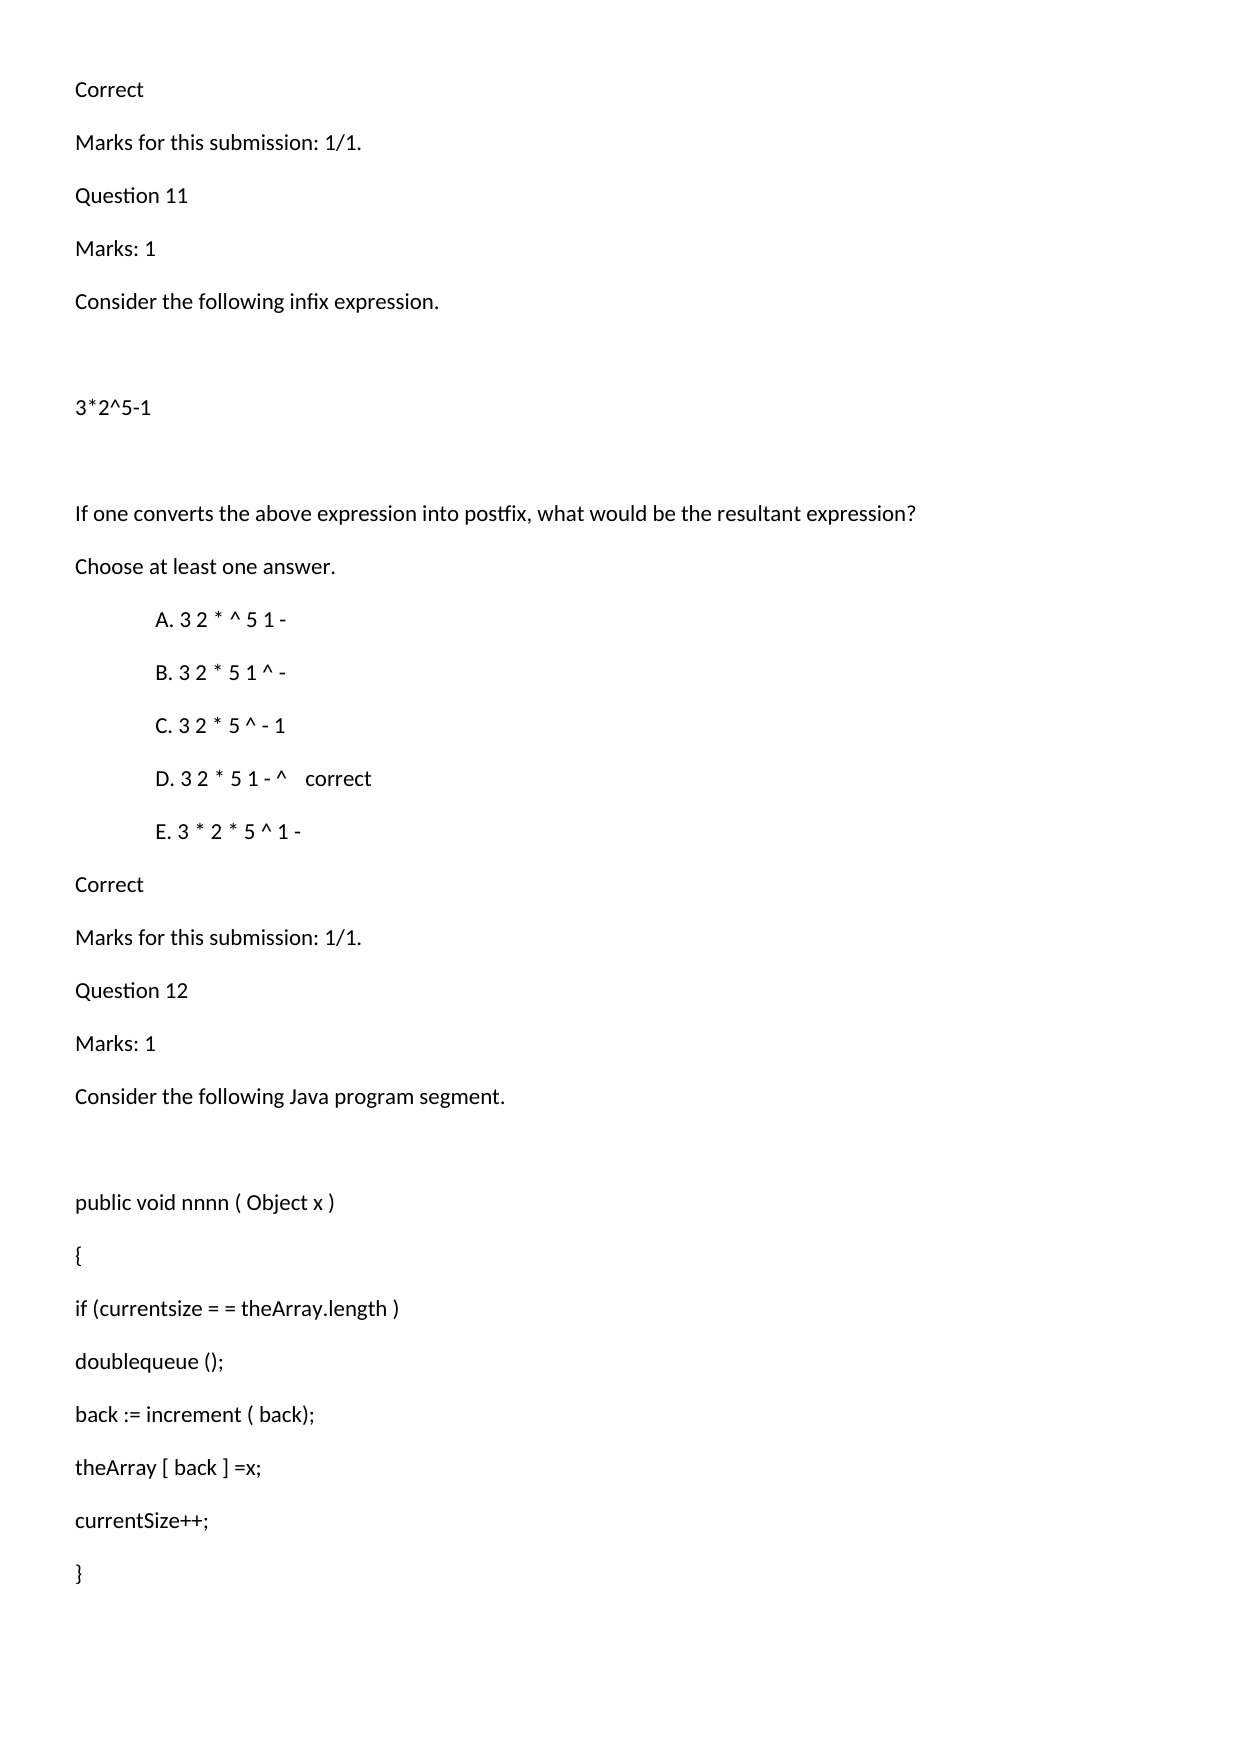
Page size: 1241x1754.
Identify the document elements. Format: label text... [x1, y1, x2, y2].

text Choose at least one answer. [75, 552, 1165, 580]
text 3*2^5-1 [75, 393, 1165, 421]
text if (currentsize = = theArray.length ) [75, 1294, 1165, 1322]
text B. 3 2 * 5 1 ^ - [75, 658, 1165, 686]
text theArray [ back ] =x; [75, 1453, 1165, 1482]
text Marks: 1 [75, 234, 1165, 262]
text C. 3 2 * 5 ^ - 1 [75, 711, 1165, 739]
text Correct [75, 870, 1165, 898]
text back := increment ( back); [75, 1401, 1165, 1428]
text Marks for this submission: 1/1. [75, 923, 1165, 951]
text D. 3 2 * 5 1 - ^ correct [75, 764, 1165, 792]
text Consider the following infix expression. [75, 287, 1165, 315]
text { [75, 1241, 1165, 1269]
text Consider the following Java program segment. [75, 1082, 1165, 1110]
text Question 12 [75, 976, 1165, 1004]
text Marks for this submission: 1/1. [75, 128, 1165, 156]
text Correct [75, 75, 1165, 103]
text currentSize++; [75, 1507, 1165, 1534]
text public void nnnn ( Object x ) [75, 1188, 1165, 1216]
text Marks: 1 [75, 1029, 1165, 1057]
text doublequeue (); [75, 1347, 1165, 1376]
text } [75, 1559, 1165, 1588]
text A. 3 2 * ^ 5 1 - [75, 605, 1165, 633]
text Question 11 [75, 181, 1165, 209]
text E. 3 * 2 * 5 ^ 1 - [75, 817, 1165, 845]
text If one converts the above expression into postfix, what would be the resultant expression? [75, 499, 1165, 527]
